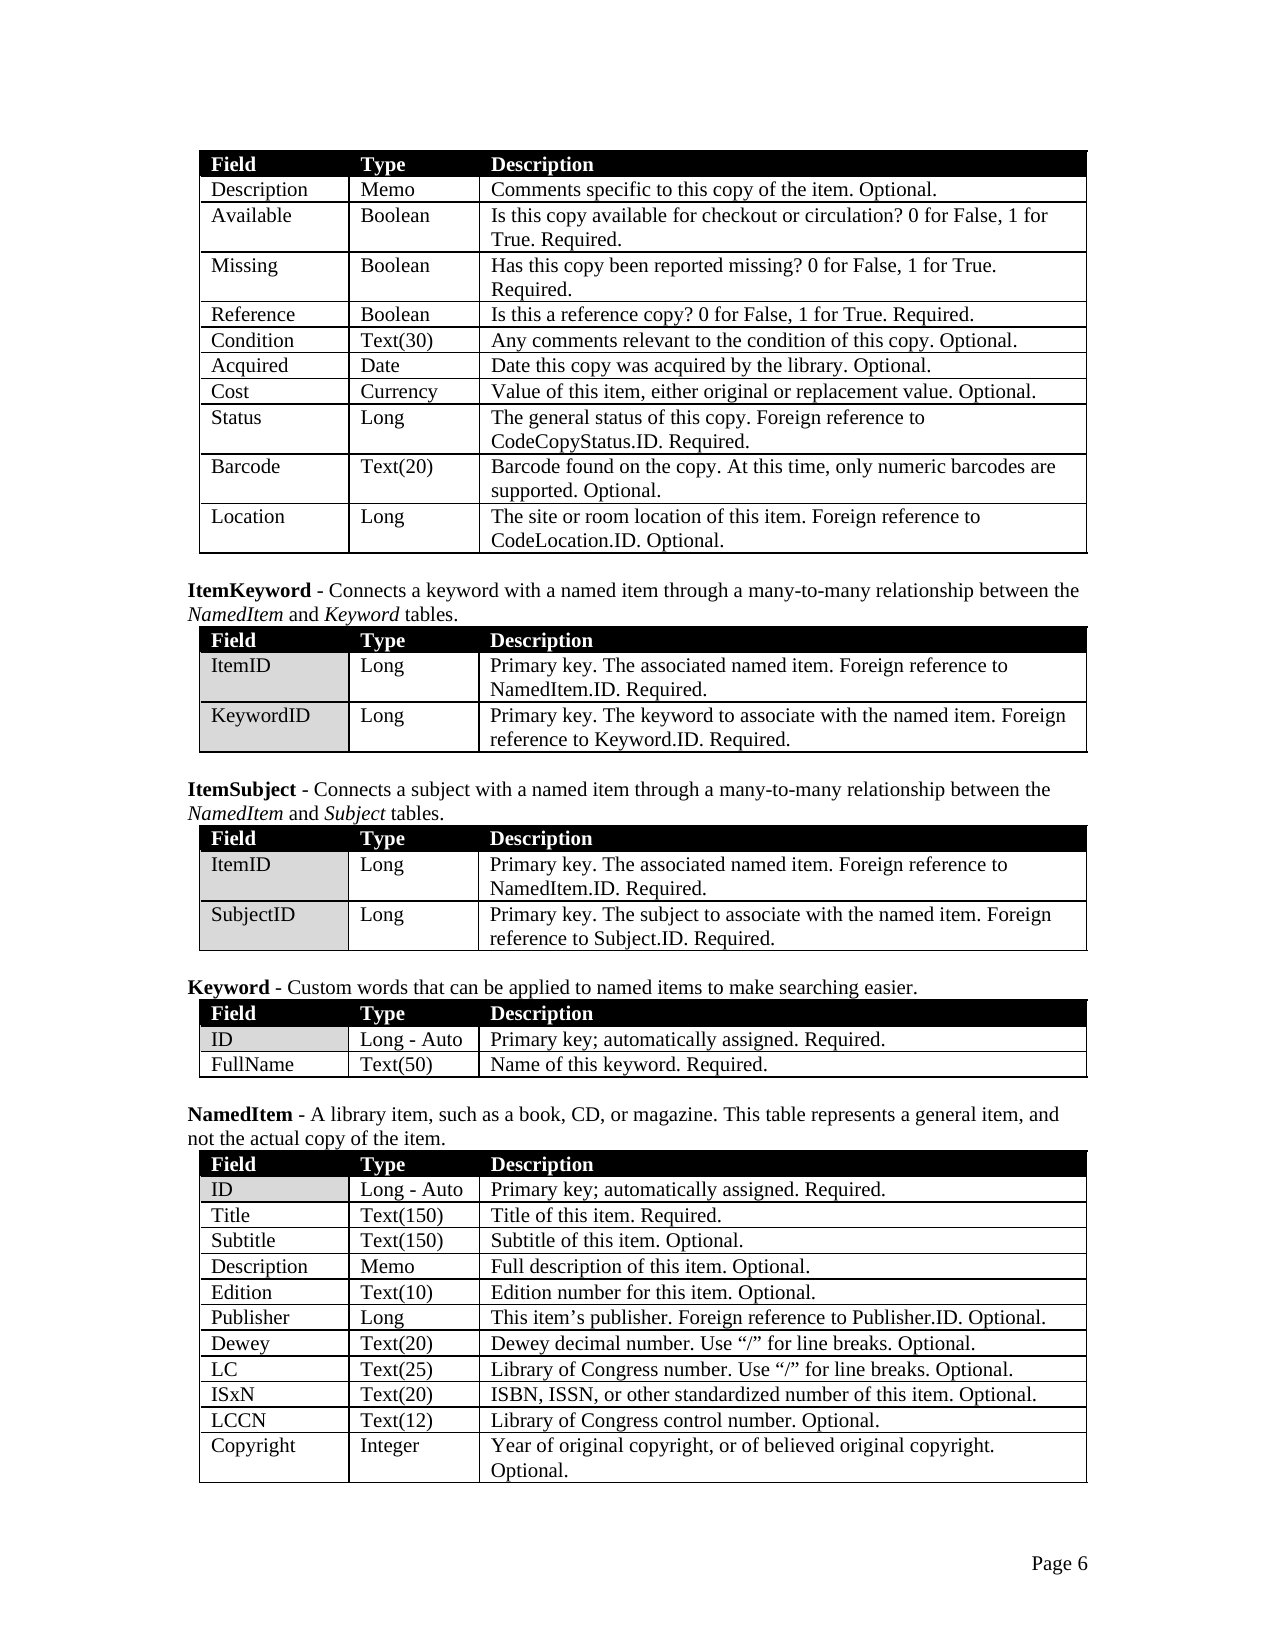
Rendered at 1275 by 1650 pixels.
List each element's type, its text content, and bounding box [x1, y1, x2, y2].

table_cell ID [200, 1026, 348, 1051]
table_cell Is this copy available for checkout or circulation? 0 for False, 1 for True. Required. [480, 203, 1086, 251]
table_cell Text(20) [350, 455, 479, 502]
table_cell ItemID [200, 851, 348, 900]
table_cell Title of this item. Required. [480, 1203, 1086, 1227]
table_cell KeywordID [200, 702, 348, 751]
table_cell Long [350, 1305, 479, 1329]
table_cell LCCN [200, 1407, 348, 1432]
table_cell Long [349, 852, 478, 900]
table_cell Barcode found on the copy. At this time, only numeric barcodes are supported. Optional. [480, 455, 1086, 502]
table_header Description [480, 1152, 1086, 1176]
table_cell Long [349, 902, 478, 950]
table_cell Long [350, 504, 479, 552]
table_header Field [200, 826, 348, 850]
table_cell Integer [350, 1433, 479, 1482]
table_cell ISxN [200, 1382, 348, 1406]
table_cell Value of this item, either original or replacement value. Optional. [480, 379, 1086, 403]
table_cell Currency [350, 379, 479, 403]
table_cell Publisher [200, 1305, 348, 1329]
table_cell Subtitle of this item. Optional. [480, 1228, 1086, 1252]
table_cell Is this a reference copy? 0 for False, 1 for True. Required. [480, 302, 1086, 326]
table_cell Text(150) [350, 1203, 479, 1227]
table_cell Date [350, 353, 479, 377]
table_cell Condition [200, 327, 348, 352]
table_cell Text(12) [350, 1408, 479, 1432]
table_header Type [349, 826, 478, 850]
table_cell Text(50) [349, 1052, 478, 1076]
table_cell Long [350, 703, 478, 751]
table_cell Text(20) [350, 1331, 479, 1355]
table_cell Acquired [200, 353, 348, 377]
table_cell Missing [200, 252, 348, 301]
table_cell Has this copy been reported missing? 0 for False, 1 for True. Required. [480, 253, 1086, 301]
table_cell This item’s publisher. Foreign reference to Publisher.ID. Optional. [480, 1305, 1086, 1329]
table_cell Library of Congress control number. Optional. [480, 1408, 1086, 1432]
table_cell Copyright [200, 1433, 348, 1482]
table_cell Location [200, 504, 348, 552]
table_cell Long - Auto [349, 1027, 478, 1051]
table_header Description [480, 152, 1086, 176]
table_cell Dewey decimal number. Use “/” for line breaks. Optional. [480, 1331, 1086, 1355]
table_header Type [350, 628, 478, 652]
table_cell Reference [200, 302, 348, 326]
table_cell Primary key. The associated named item. Foreign reference to NamedItem.ID. Required. [480, 653, 1086, 701]
table_header Field [200, 628, 348, 652]
table_cell Full description of this item. Optional. [480, 1254, 1086, 1278]
text Keyword - Custom words that can be applied to named items to make searching easier. [187, 975, 1087, 999]
table_cell Long - Auto [350, 1177, 479, 1201]
table_cell Edition number for this item. Optional. [480, 1280, 1086, 1304]
table_cell Barcode [200, 454, 348, 502]
table_header Field [200, 1152, 348, 1176]
table_cell Status [200, 404, 348, 453]
table_cell Primary key; automatically assigned. Required. [480, 1177, 1086, 1201]
table_cell SubjectID [200, 901, 348, 950]
table_cell Boolean [350, 302, 479, 326]
table_cell FullName [200, 1052, 348, 1076]
table_cell Long [350, 653, 478, 701]
table_cell Text(150) [350, 1228, 479, 1252]
table_header Field [200, 1001, 348, 1025]
table_cell Available [200, 202, 348, 251]
table_cell Edition [200, 1279, 348, 1304]
table_cell ID [200, 1177, 348, 1201]
table_cell Memo [350, 177, 479, 201]
table_cell Long [350, 405, 479, 453]
table_cell Any comments relevant to the condition of this copy. Optional. [480, 328, 1086, 352]
table_cell ISBN, ISSN, or other standardized number of this item. Optional. [480, 1382, 1086, 1406]
table_cell Subtitle [200, 1228, 348, 1252]
table_cell Text(20) [350, 1382, 479, 1406]
table_header Description [480, 628, 1086, 652]
table_cell The site or room location of this item. Foreign reference to CodeLocation.ID. Optional. [480, 504, 1086, 552]
table_cell Text(30) [350, 328, 479, 352]
table_cell Comments specific to this copy of the item. Optional. [480, 177, 1086, 201]
table_header Field [200, 152, 348, 176]
table_header Type [349, 1001, 478, 1025]
table_cell Text(25) [350, 1357, 479, 1381]
table_cell LC [200, 1356, 348, 1381]
table_header Type [350, 152, 479, 176]
table_cell Primary key. The keyword to associate with the named item. Foreign reference to Keyword.ID. Required. [480, 703, 1086, 751]
table_cell Cost [200, 379, 348, 403]
table_cell Description [200, 177, 348, 201]
table_cell Memo [350, 1254, 479, 1278]
table_cell Primary key. The subject to associate with the named item. Foreign reference to Subject.ID. Required. [479, 902, 1086, 950]
table_cell Title [200, 1202, 348, 1227]
table_cell Library of Congress number. Use “/” for line breaks. Optional. [480, 1357, 1086, 1381]
table_cell The general status of this copy. Foreign reference to CodeCopyStatus.ID. Required. [480, 405, 1086, 453]
table_cell Date this copy was acquired by the library. Optional. [480, 353, 1086, 377]
text NamedItem - A library item, such as a book, CD, or magazine. This table represents a general item, and not the actual copy of the item. [187, 1102, 1087, 1150]
table_cell Boolean [350, 203, 479, 251]
table_cell Dewey [200, 1330, 348, 1355]
table_cell Boolean [350, 253, 479, 301]
table_cell ItemID [200, 653, 348, 701]
table_cell Primary key. The associated named item. Foreign reference to NamedItem.ID. Required. [479, 852, 1086, 900]
text ItemKeyword - Connects a keyword with a named item through a many-to-many relationship between the NamedItem and Keyword tables. [187, 578, 1087, 626]
table_cell Description [200, 1254, 348, 1278]
table_header Description [479, 826, 1086, 850]
table_header Type [350, 1152, 479, 1176]
table_cell Primary key; automatically assigned. Required. [480, 1027, 1086, 1051]
table_header Description [480, 1001, 1086, 1025]
table_cell Year of original copyright, or of believed original copyright. Optional. [480, 1433, 1086, 1482]
table_cell Text(10) [350, 1280, 479, 1304]
text ItemSubject - Connects a subject with a named item through a many-to-many relationship between the NamedItem and Subject tables. [187, 777, 1087, 825]
table_cell Name of this keyword. Required. [480, 1052, 1086, 1076]
